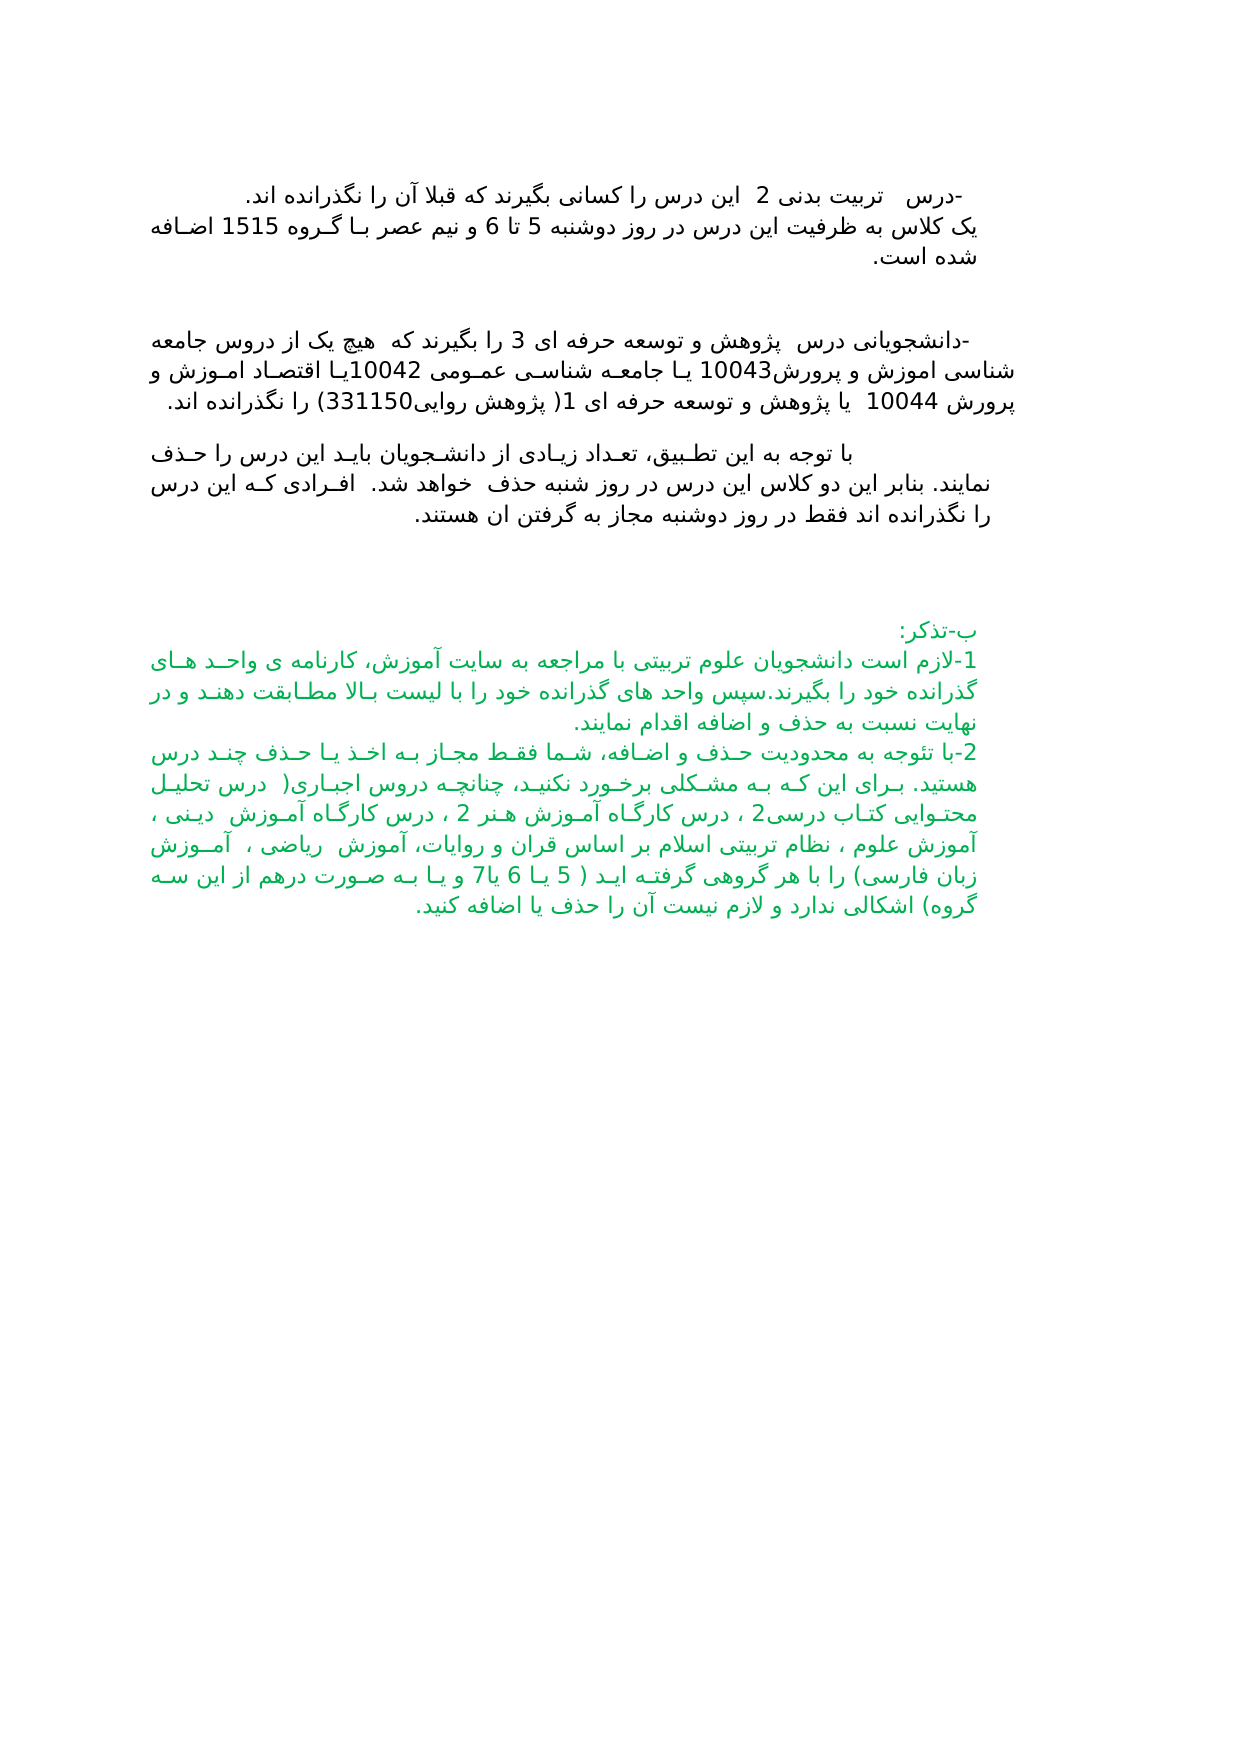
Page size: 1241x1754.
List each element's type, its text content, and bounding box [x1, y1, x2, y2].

list یک کلاس به ظرفیت این درس در روز دوشنبه 5 تا 6 و نیم عصر با گروه 1515 اضافه شده است. [150, 213, 978, 270]
list ب-تذکر: [150, 617, 978, 643]
list 2-با تئوجه به محدودیت حذف و اضافه، شما فقط مجاز به اخذ یا حذف چند درس هستید. برای این که به مشکلی برخورد نکنید، چنانچه دروس اجباری( درس تحلیل محتوایی کتاب درسی2 ، درس کارگاه آموزش هنر 2 ، درس کارگاه آموزش دینی ، آموزش علوم ، نظام تربیتی اسلام بر اساس قران و روایات، آموزش ریاضی ، آموزش زبان فارسی) را با هر گروهی گرفته اید ( 5 یا 6 یا7 و یا به صورت درهم از این سه گروه) اشکالی ندارد و لازم نیست آن را حذف یا اضافه کنید. [150, 739, 978, 919]
list -درس تربیت بدنی 2 این درس را کسانی بگیرند که قبلا آن را نگذرانده اند. [150, 182, 978, 209]
text -دانشجویانی درس پژوهش و توسعه حرفه ای 3 را بگیرند که هیچ یک از دروس جامعه شناسی اموزش و پرورش10043 یا جامعه شناسی عمومی 10042یا اقتصاد اموزش و پرورش 10044 یا پژوهش و توسعه حرفه ای 1( پژوهش روایی331150) را نگذرانده اند. [150, 327, 1015, 415]
text با توجه به این تطبیق، تعداد زیادی از دانشجویان باید این درس را حذف نمایند. بنابر این دو کلاس این درس در روز شنبه حذف خواهد شد. افرادی که این درس را نگذرانده اند فقط در روز دوشنبه مجاز به گرفتن ان هستند. [150, 440, 1021, 528]
list 1-لازم است دانشجویان علوم تربیتی با مراجعه به سایت آموزش، کارنامه ی واحد های گذرانده خود را بگیرند.سپس واحد های گذرانده خود را با لیست بالا مطابقت دهند و در نهایت نسبت به حذف و اضافه اقدام نمایند. [150, 647, 978, 735]
